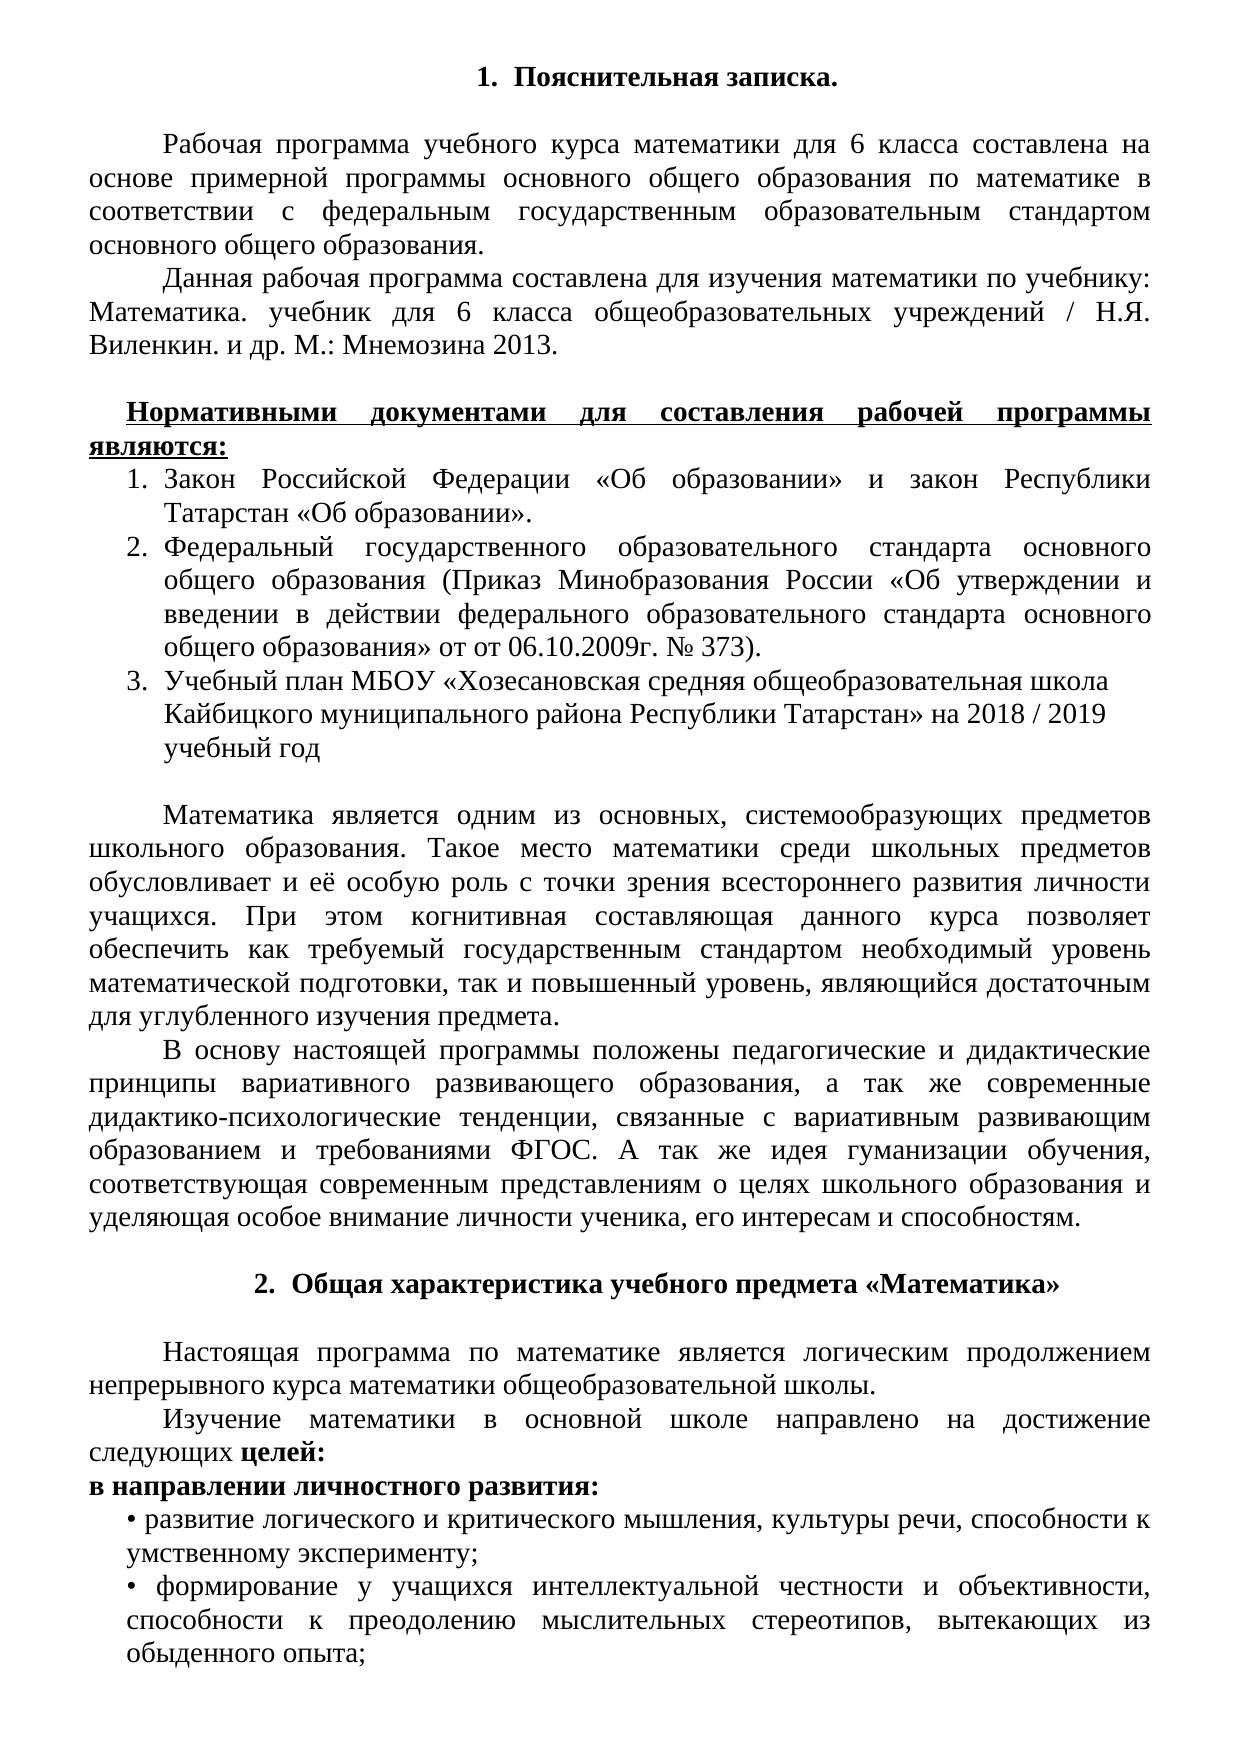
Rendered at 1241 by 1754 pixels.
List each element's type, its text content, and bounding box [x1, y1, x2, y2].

list Закон Российской Федерации «Об образовании» и закон Республики Татарстан «Об образовании». [126, 462, 1152, 529]
list Федеральный государственного образовательного стандарта основного общего образования (Приказ Минобразования России «Об утверждении и введении в действии федерального образовательного стандарта основного общего образования» от от 06.10.2009г. № 373). [126, 529, 1152, 663]
list Пояснительная записка. [162, 59, 1152, 93]
text Нормативными документами для составления рабочей программы являются: [89, 394, 1152, 462]
text • формирование у учащихся интеллектуальной честности и объективности, способности к преодолению мыслительных стереотипов, вытекающих из обыденного опыта; [126, 1568, 1152, 1669]
text • развитие логического и критического мышления, культуры речи, способности к умственному эксперименту; [126, 1501, 1152, 1568]
text Рабочая программа учебного курса математики для 6 класса составлена на основе примерной программы основного общего образования по математике в соответствии с федеральным государственным образовательным стандартом основного общего образования. [89, 126, 1152, 260]
text Данная рабочая программа составлена для изучения математики по учебнику: Математика. учебник для 6 класса общеобразовательных учреждений / Н.Я. Виленкин. и др. М.: Мнемозина 2013. [89, 260, 1152, 361]
text Математика является одним из основных, системообразующих предметов школьного образования. Такое место математики среди школьных предметов обусловливает и её особую роль с точки зрения всестороннего развития личности учащихся. При этом когнитивная составляющая данного курса позволяет обеспечить как требуемый государственным стандартом необходимый уровень математической подготовки, так и повышенный уровень, являющийся достаточным для углубленного изучения предмета. [89, 797, 1152, 1032]
text В основу настоящей программы положены педагогические и дидактические принципы вариативного развивающего образования, а так же современные дидактико-психологические тенденции, связанные с вариативным развивающим образованием и требованиями ФГОС. А так же идея гуманизации обучения, соответствующая современным представлениям о целях школьного образования и уделяющая особое внимание личности ученика, его интересам и способностям. [89, 1032, 1152, 1233]
list Общая характеристика учебного предмета «Математика» [162, 1267, 1152, 1300]
text в направлении личностного развития: [89, 1468, 1152, 1501]
list Учебный план МБОУ «Хозесановская средняя общеобразовательная школа Кайбицкого муниципального района Республики Татарстан» на 2018 / 2019 учебный год [126, 663, 1152, 763]
text Изучение математики в основной школе направлено на достижение следующих целей: [89, 1401, 1152, 1468]
text Настоящая программа по математике является логическим продолжением непрерывного курса математики общеобразовательной школы. [89, 1334, 1152, 1401]
